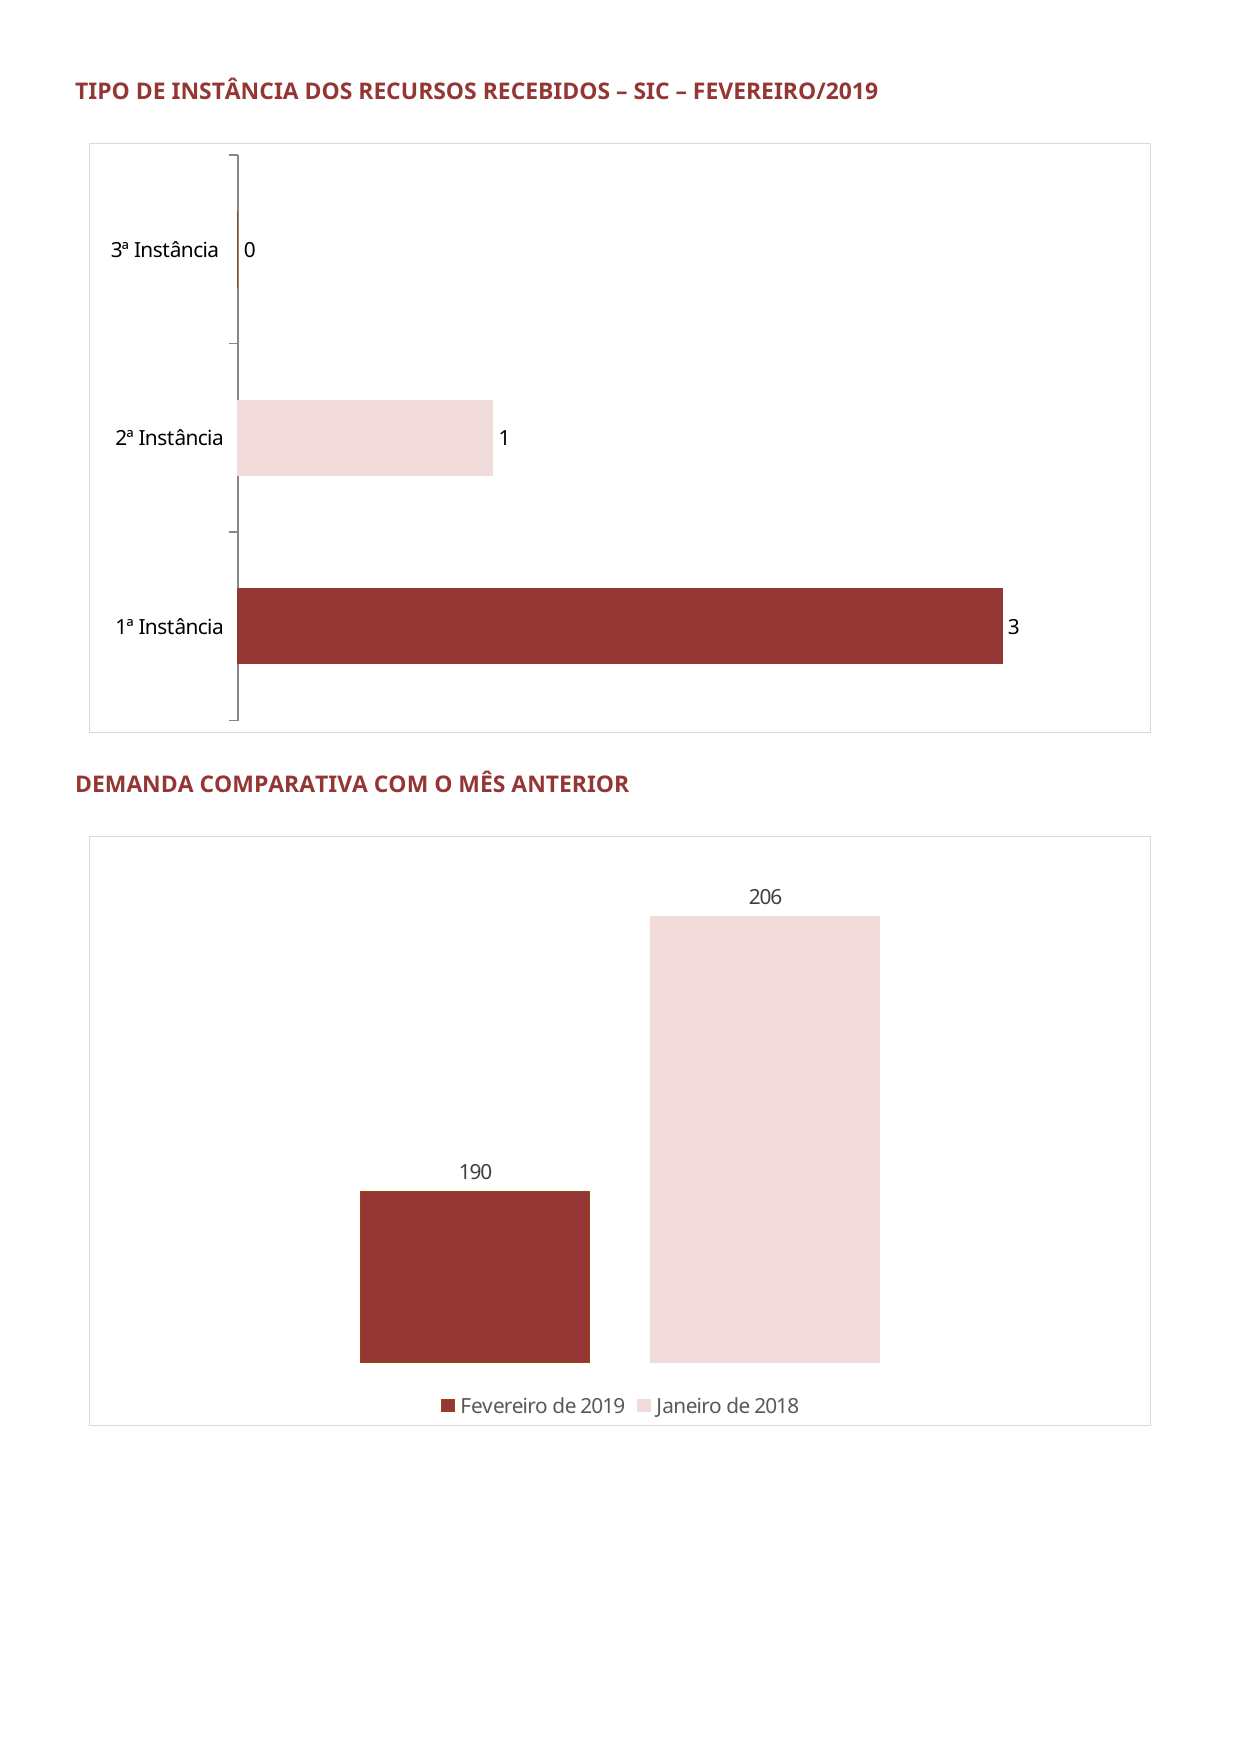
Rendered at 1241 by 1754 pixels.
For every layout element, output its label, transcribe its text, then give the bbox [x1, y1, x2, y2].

text TIPO DE INSTÂNCIA DOS RECURSOS RECEBIDOS – SIC – FEVEREIRO/2019 [75, 75, 1165, 106]
text DEMANDA COMPARATIVA COM O MÊS ANTERIOR [75, 768, 1165, 799]
